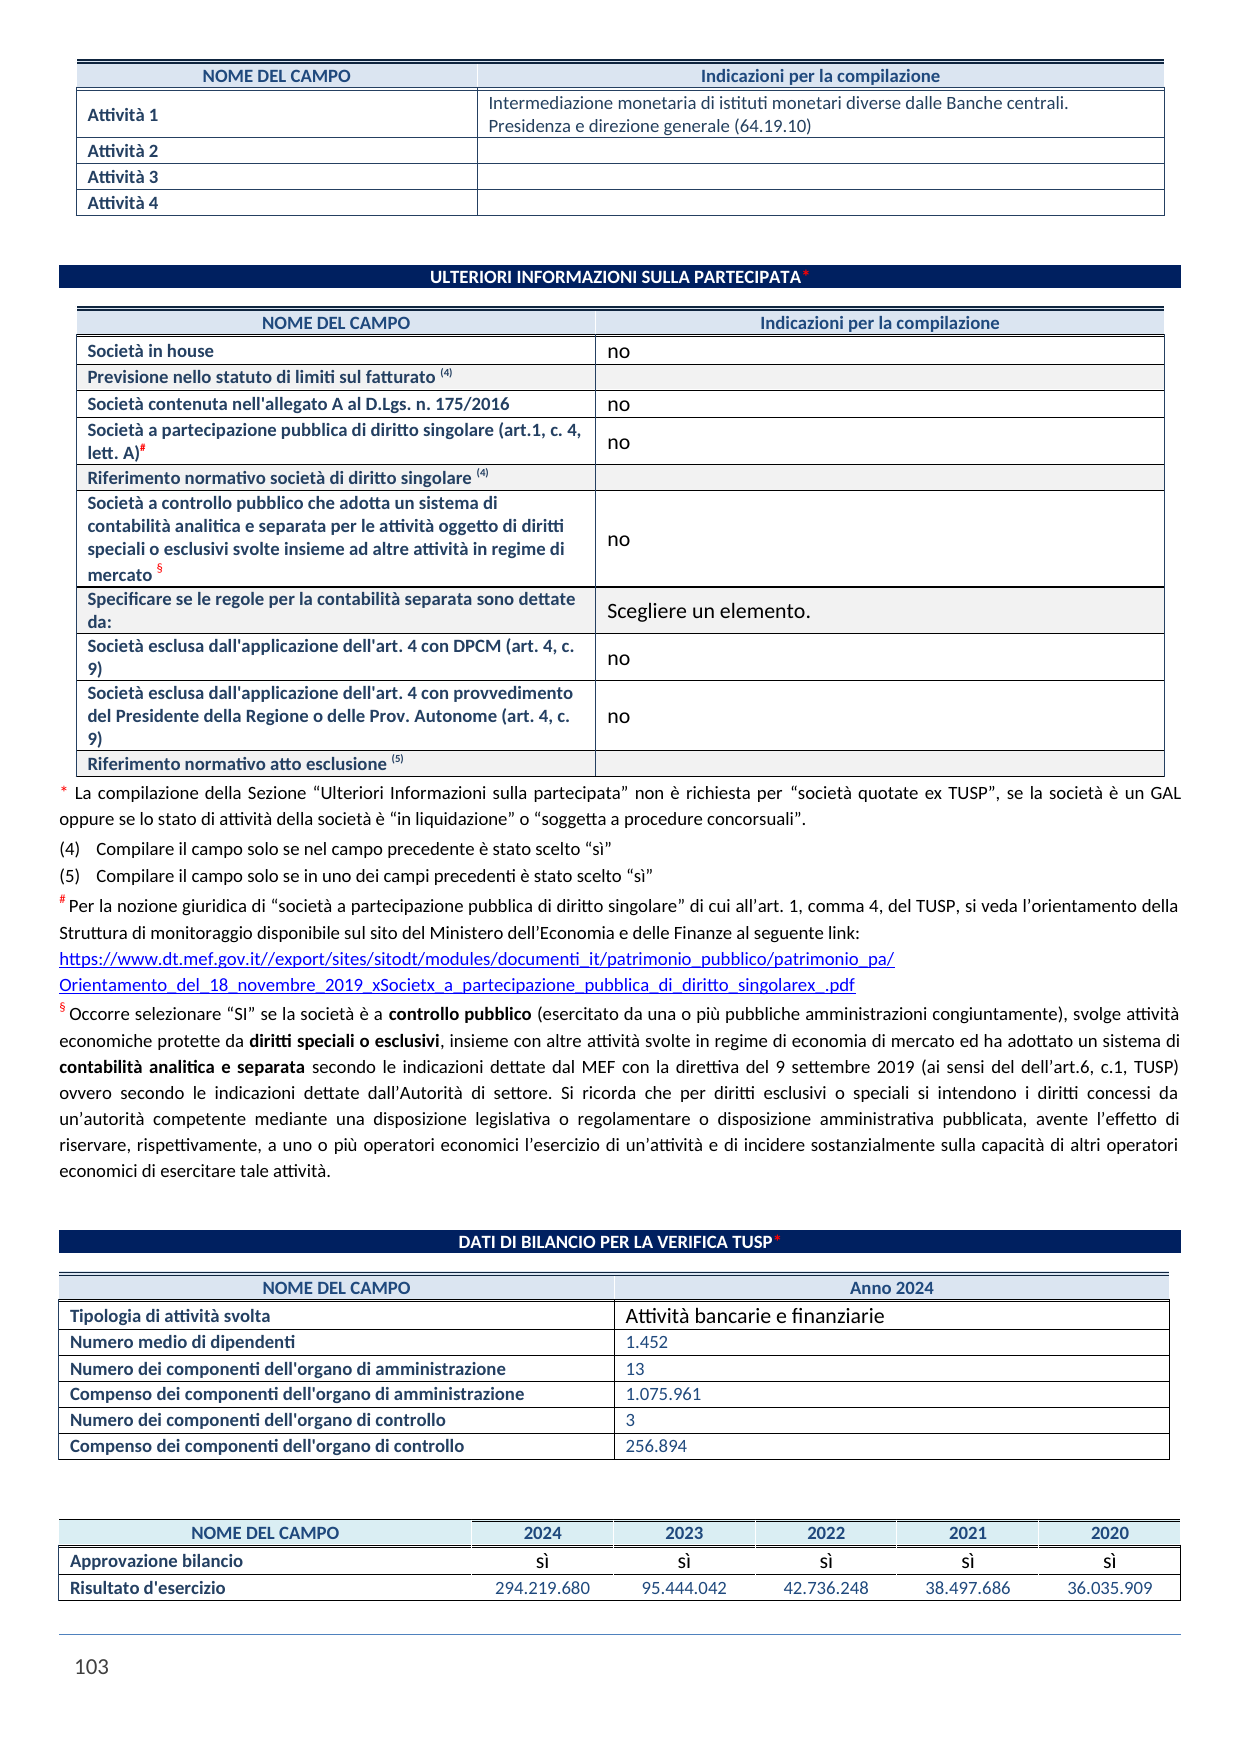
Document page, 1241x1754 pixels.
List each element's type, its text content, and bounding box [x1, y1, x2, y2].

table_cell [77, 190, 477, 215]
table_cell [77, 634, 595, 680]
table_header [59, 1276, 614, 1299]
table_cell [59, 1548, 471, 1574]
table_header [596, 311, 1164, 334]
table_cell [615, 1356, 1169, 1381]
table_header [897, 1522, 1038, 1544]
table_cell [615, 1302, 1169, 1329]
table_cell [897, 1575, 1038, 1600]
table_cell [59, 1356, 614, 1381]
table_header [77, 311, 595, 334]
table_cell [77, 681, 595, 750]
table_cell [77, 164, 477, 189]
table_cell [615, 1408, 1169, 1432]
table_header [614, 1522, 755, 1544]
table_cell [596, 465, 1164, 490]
text ULTERIORI INFORMAZIONI SULLA PARTECIPATA* [59, 265, 1181, 288]
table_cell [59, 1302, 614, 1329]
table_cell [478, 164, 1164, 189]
text # Per la nozione giuridica di “società a partecipazione pubblica di diritto singolare” di cui all’art. 1, comma 4, del TUSP, si veda l’orientamento della Struttura di monitoraggio disponibile sul sito del Ministero dell’Economia e delle Finanze al seguente link: [59, 892, 1181, 944]
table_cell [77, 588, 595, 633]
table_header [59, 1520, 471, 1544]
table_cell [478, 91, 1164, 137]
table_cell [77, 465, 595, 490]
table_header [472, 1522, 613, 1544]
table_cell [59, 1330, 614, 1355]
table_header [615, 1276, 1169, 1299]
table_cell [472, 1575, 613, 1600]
text § Occorre selezionare “SI” se la società è a controllo pubblico (esercitato da una o più pubbliche amministrazioni congiuntamente), svolge attività economiche protette da diritti speciali o esclusivi, insieme con altre attività svolte in regime di economia di mercato ed ha adottato un sistema di contabilità analitica e separata secondo le indicazioni dettate dal MEF con la direttiva del 9 settembre 2019 (ai sensi del dell’art.6, c.1, TUSP) ovvero secondo le indicazioni dettate dall’Autorità di settore. Si ricorda che per diritti esclusivi o speciali si intendono i diritti concessi da un’autorità competente mediante una disposizione legislativa o regolamentare o disposizione amministrativa pubblicata, avente l’effetto di riservare, rispettivamente, a uno o più operatori economici l’esercizio di un’attività e di incidere sostanzialmente sulla capacità di altri operatori economici di esercitare tale attività. [59, 999, 1181, 1182]
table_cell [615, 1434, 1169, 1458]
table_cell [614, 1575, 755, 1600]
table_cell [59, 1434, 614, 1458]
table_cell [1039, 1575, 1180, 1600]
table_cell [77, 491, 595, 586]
list Compilare il campo solo se nel campo precedente è stato scelto “sì” [59, 837, 1181, 860]
text DATI DI BILANCIO PER LA VERIFICA TUSP* [59, 1230, 1181, 1253]
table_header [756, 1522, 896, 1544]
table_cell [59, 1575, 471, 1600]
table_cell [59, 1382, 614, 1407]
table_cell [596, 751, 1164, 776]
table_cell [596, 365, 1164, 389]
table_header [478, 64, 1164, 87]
text * La compilazione della Sezione “Ulteriori Informazioni sulla partecipata” non è richiesta per “società quotate ex TUSP”, se la società è un GAL oppure se lo stato di attività della società è “in liquidazione” o “soggetta a procedure concorsuali”. [59, 781, 1181, 830]
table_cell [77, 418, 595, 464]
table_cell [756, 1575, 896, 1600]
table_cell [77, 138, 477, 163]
list Compilare il campo solo se in uno dei campi precedenti è stato scelto “sì” [59, 864, 1181, 887]
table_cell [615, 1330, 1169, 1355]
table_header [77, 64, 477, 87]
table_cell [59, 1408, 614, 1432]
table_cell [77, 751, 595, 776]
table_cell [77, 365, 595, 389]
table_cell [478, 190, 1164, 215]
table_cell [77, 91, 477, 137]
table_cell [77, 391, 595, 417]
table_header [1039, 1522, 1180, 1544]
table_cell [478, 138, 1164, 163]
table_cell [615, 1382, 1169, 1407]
text https://www.dt.mef.gov.it//export/sites/sitodt/modules/documenti_it/patrimonio_pubblico/patrimonio_pa/Orientamento_del_18_novembre_2019_xSocietx_a_partecipazione_pubblica_di_diritto_singolarex_.pdf [59, 947, 1181, 996]
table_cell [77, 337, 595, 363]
